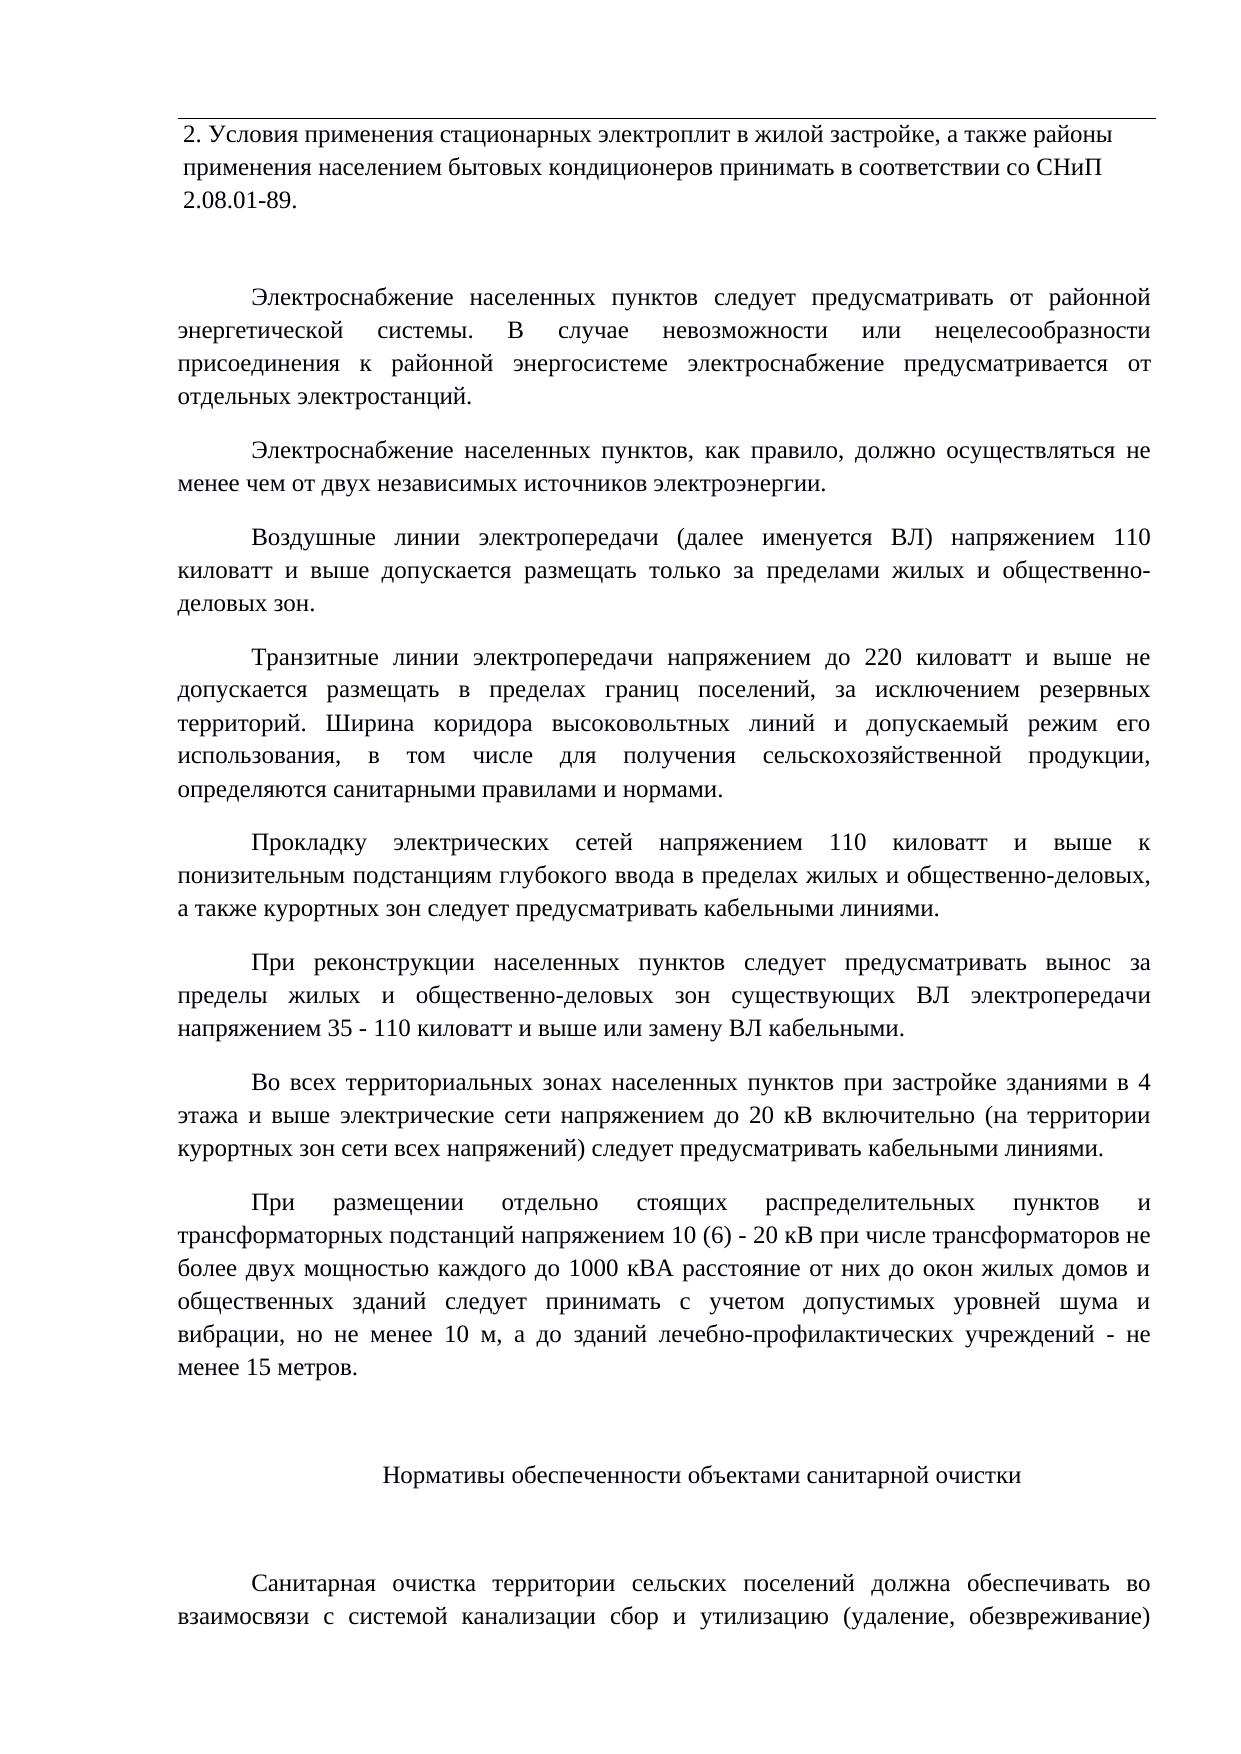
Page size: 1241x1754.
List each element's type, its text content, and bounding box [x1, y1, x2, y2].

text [177, 1568, 1152, 1629]
text Нормативы обеспеченности объектами санитарной очистки [177, 1460, 1152, 1489]
text Транзитные линии электропередачи напряжением до 220 киловатт и выше не допускается размещать в пределах границ поселений, за исключением резервных территорий. Ширина коридора высоковольтных линий и допускаемый режим его использования, в том числе для получения сельскохозяйственной продукции, определяются санитарными правилами и нормами. [177, 642, 1152, 802]
text Во всех территориальных зонах населенных пунктов при застройке зданиями в 4 этажа и выше электрические сети напряжением до 20 кВ включительно (на территории курортных зон сети всех напряжений) следует предусматривать кабельными линиями. [177, 1067, 1152, 1162]
text Электроснабжение населенных пунктов следует предусматривать от районной энергетической системы. В случае невозможности или нецелесообразности присоединения к районной энергосистеме электроснабжение предусматривается от отдельных электростанций. [177, 282, 1152, 410]
text Электроснабжение населенных пунктов, как правило, должно осуществляться не менее чем от двух независимых источников электроэнергии. [177, 435, 1152, 497]
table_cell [178, 119, 1156, 239]
text Воздушные линии электропередачи (далее именуется ВЛ) напряжением 110 киловатт и выше допускается размещать только за пределами жилых и общественно-деловых зон. [177, 522, 1152, 616]
text При реконструкции населенных пунктов следует предусматривать вынос за пределы жилых и общественно-деловых зон существующих ВЛ электропередачи напряжением 35 - 110 киловатт и выше или замену ВЛ кабельными. [177, 947, 1152, 1042]
text Прокладку электрических сетей напряжением 110 киловатт и выше к понизительным подстанциям глубокого ввода в пределах жилых и общественно-деловых, а также курортных зон следует предусматривать кабельными линиями. [177, 827, 1152, 922]
text При размещении отдельно стоящих распределительных пунктов и трансформаторных подстанций напряжением 10 (6) - 20 кВ при числе трансформаторов не более двух мощностью каждого до 1000 кВА расстояние от них до окон жилых домов и общественных зданий следует принимать с учетом допустимых уровней шума и вибрации, но не менее 10 м, а до зданий лечебно-профилактических учреждений - не менее 15 метров. [177, 1187, 1152, 1381]
